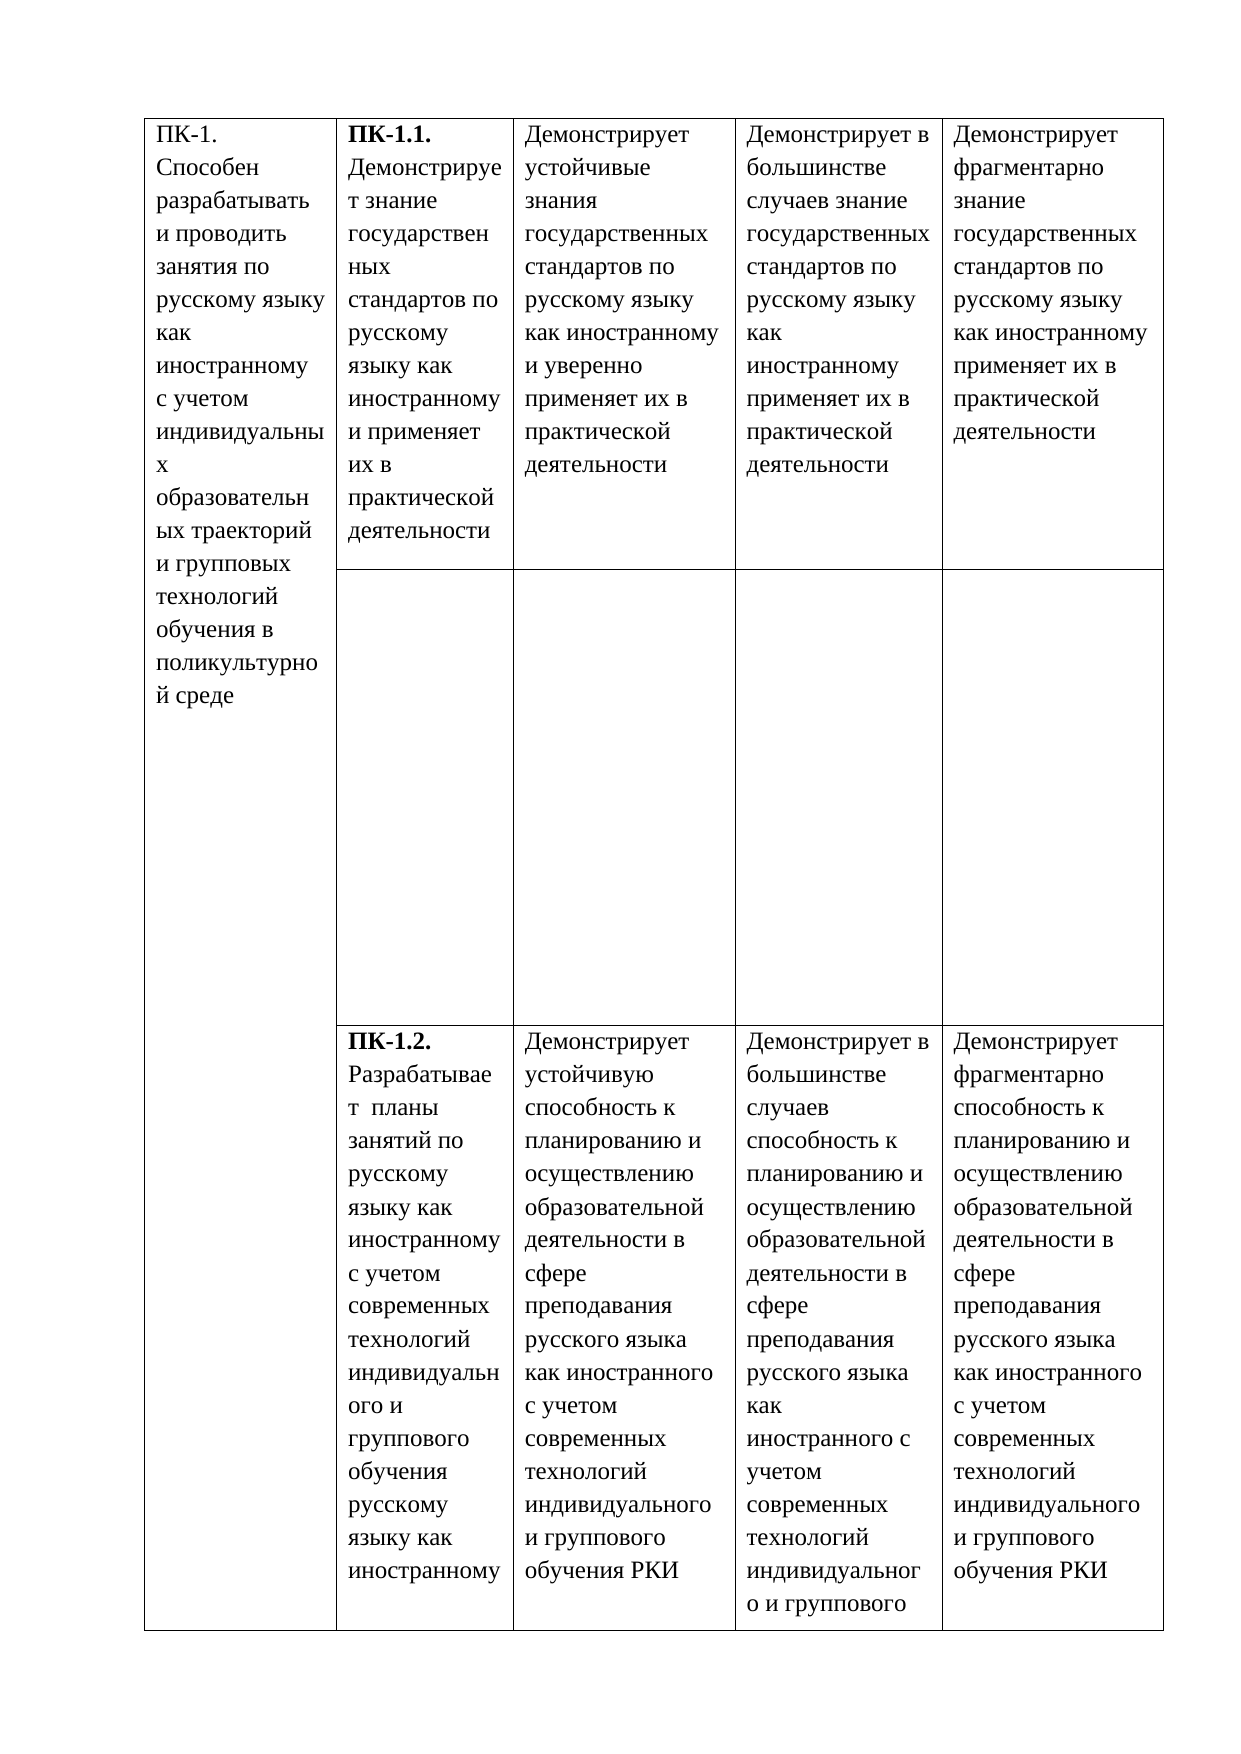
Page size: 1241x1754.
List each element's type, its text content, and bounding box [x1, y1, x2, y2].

table_cell [514, 570, 735, 1025]
table_cell ПК-1.1. Демонстрирует знание государственных стандартов по русскому языку как иностранному и применяет их в практической деятельности [337, 119, 513, 569]
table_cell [736, 1026, 942, 1630]
table_cell ПК-1. Способен разрабатывать и проводить занятия по русскому языку как иностранному с учетом индивидуальных образовательных траекторий и групповых технологий обучения в поликультурной среде [145, 119, 336, 1630]
table_cell Демонстрирует в большинстве случаев знание государственных стандартов по русскому языку как иностранному применяет их в практической деятельности [736, 119, 942, 569]
table_cell [337, 570, 513, 1025]
table_cell Демонстрирует устойчивые знания государственных стандартов по русскому языку как иностранному и уверенно применяет их в практической деятельности [514, 119, 735, 569]
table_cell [337, 1026, 513, 1630]
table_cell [943, 1026, 1163, 1630]
table_cell [943, 570, 1163, 1025]
table_cell [736, 570, 942, 1025]
table_cell Демонстрирует фрагментарно знание государственных стандартов по русскому языку как иностранному применяет их в практической деятельности [943, 119, 1163, 569]
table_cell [514, 1026, 735, 1630]
